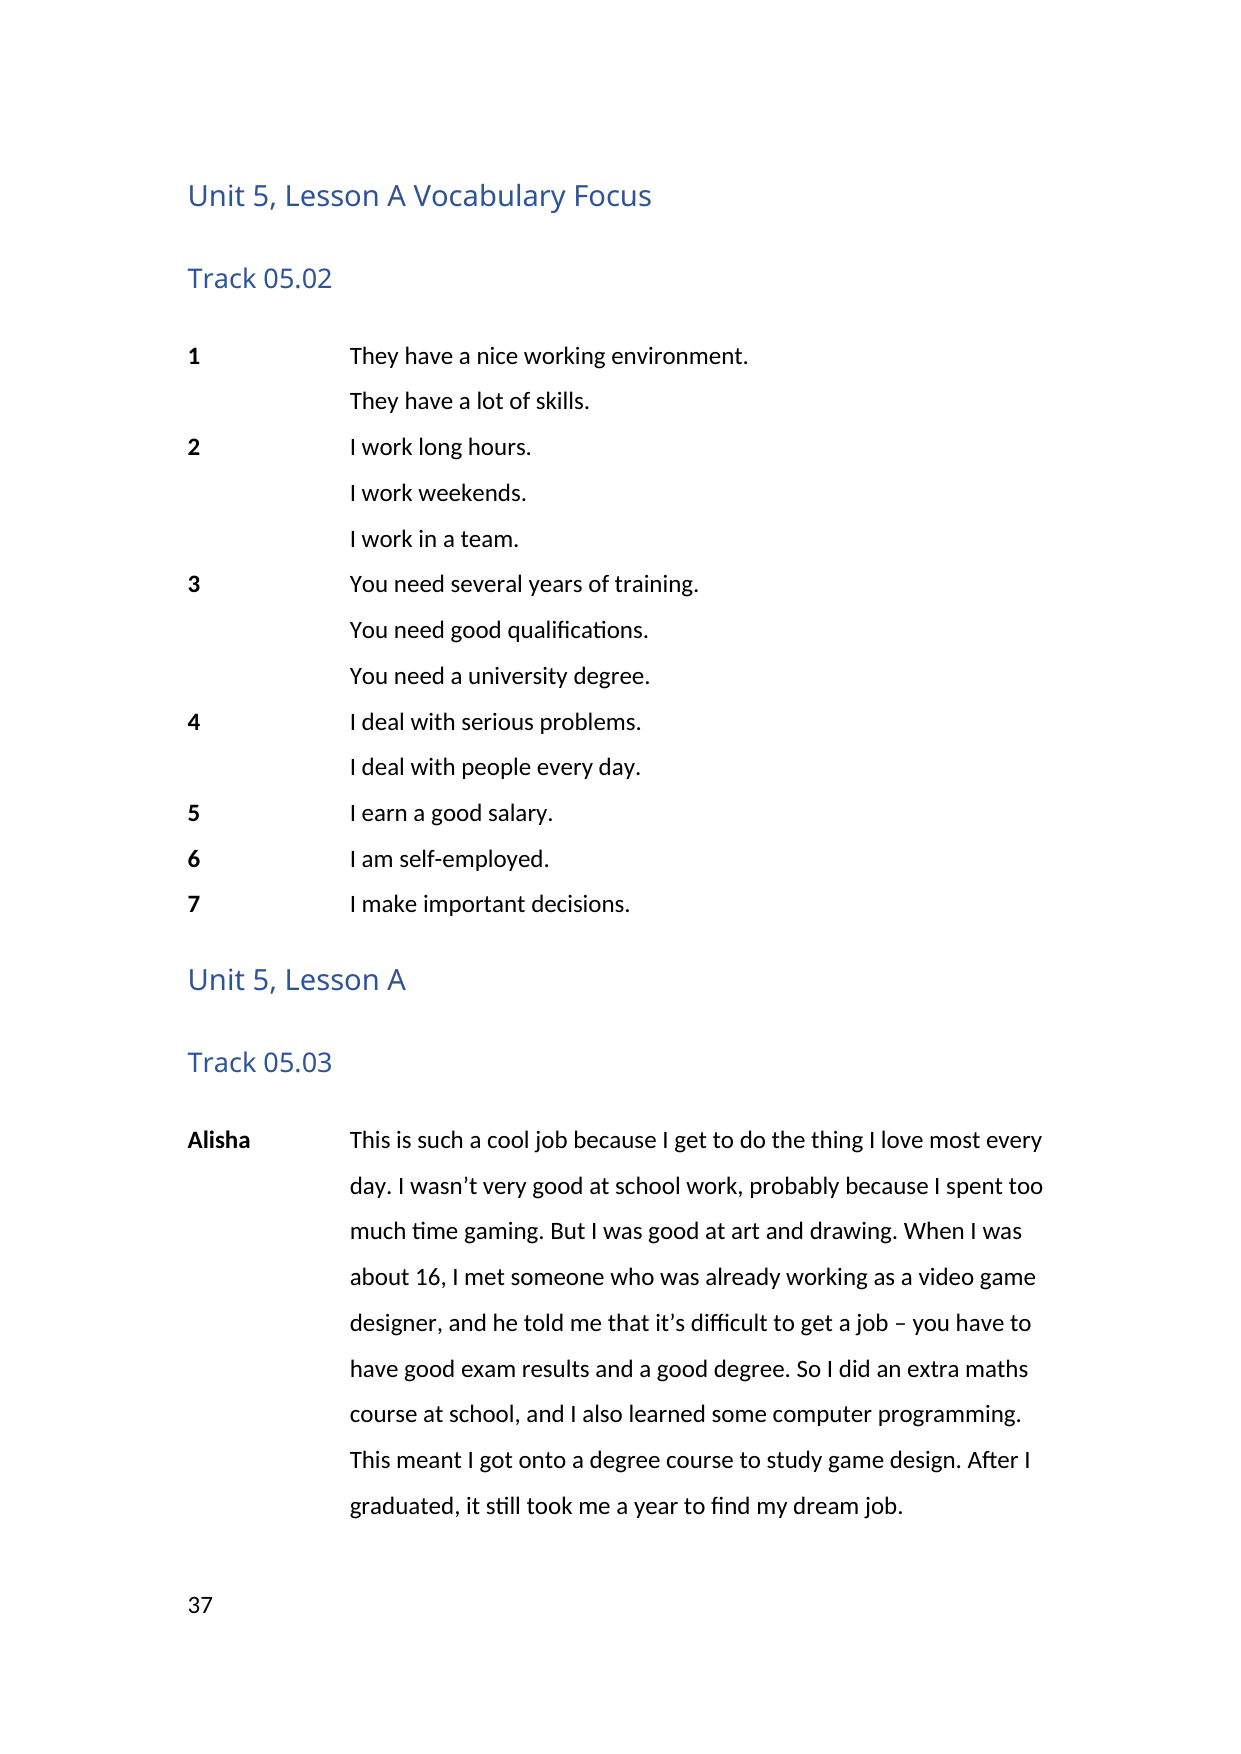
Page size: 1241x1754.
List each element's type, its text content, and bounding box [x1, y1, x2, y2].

text I work in a team. [187, 523, 1053, 553]
subtitle Unit 5, Lesson A [187, 959, 1053, 999]
text You need good qualifications. [187, 614, 1053, 645]
text 6 I am self-employed. [187, 843, 1053, 873]
text 3 You need several years of training. [187, 568, 1053, 599]
text They have a lot of skills. [187, 386, 1053, 416]
subtitle Track 05.02 [187, 259, 1053, 296]
text 4 I deal with serious problems. [187, 706, 1053, 736]
text I work weekends. [187, 477, 1053, 507]
text 5 I earn a good salary. [187, 797, 1053, 828]
subtitle Track 05.03 [187, 1044, 1053, 1081]
text Alisha This is such a cool job because I get to do the thing I love most every day. I wasn’t very good at school work, probably because I spent too much time gaming. But I was good at art and drawing. When I was about 16, I met someone who was already working as a video game designer, and he told me that it’s difficult to get a job – you have to have good exam results and a good degree. So I did an extra maths course at school, and I also learned some computer programming. This meant I got onto a degree course to study game design. After I graduated, it still took me a year to find my dream job. [187, 1124, 1053, 1520]
subtitle Unit 5, Lesson A Vocabulary Focus [187, 175, 1053, 215]
text 1 They have a nice working environment. [187, 340, 1053, 370]
text 7 I make important decisions. [187, 888, 1053, 919]
text 2 I work long hours. [187, 431, 1053, 462]
text You need a university degree. [187, 660, 1053, 690]
text I deal with people every day. [187, 751, 1053, 782]
